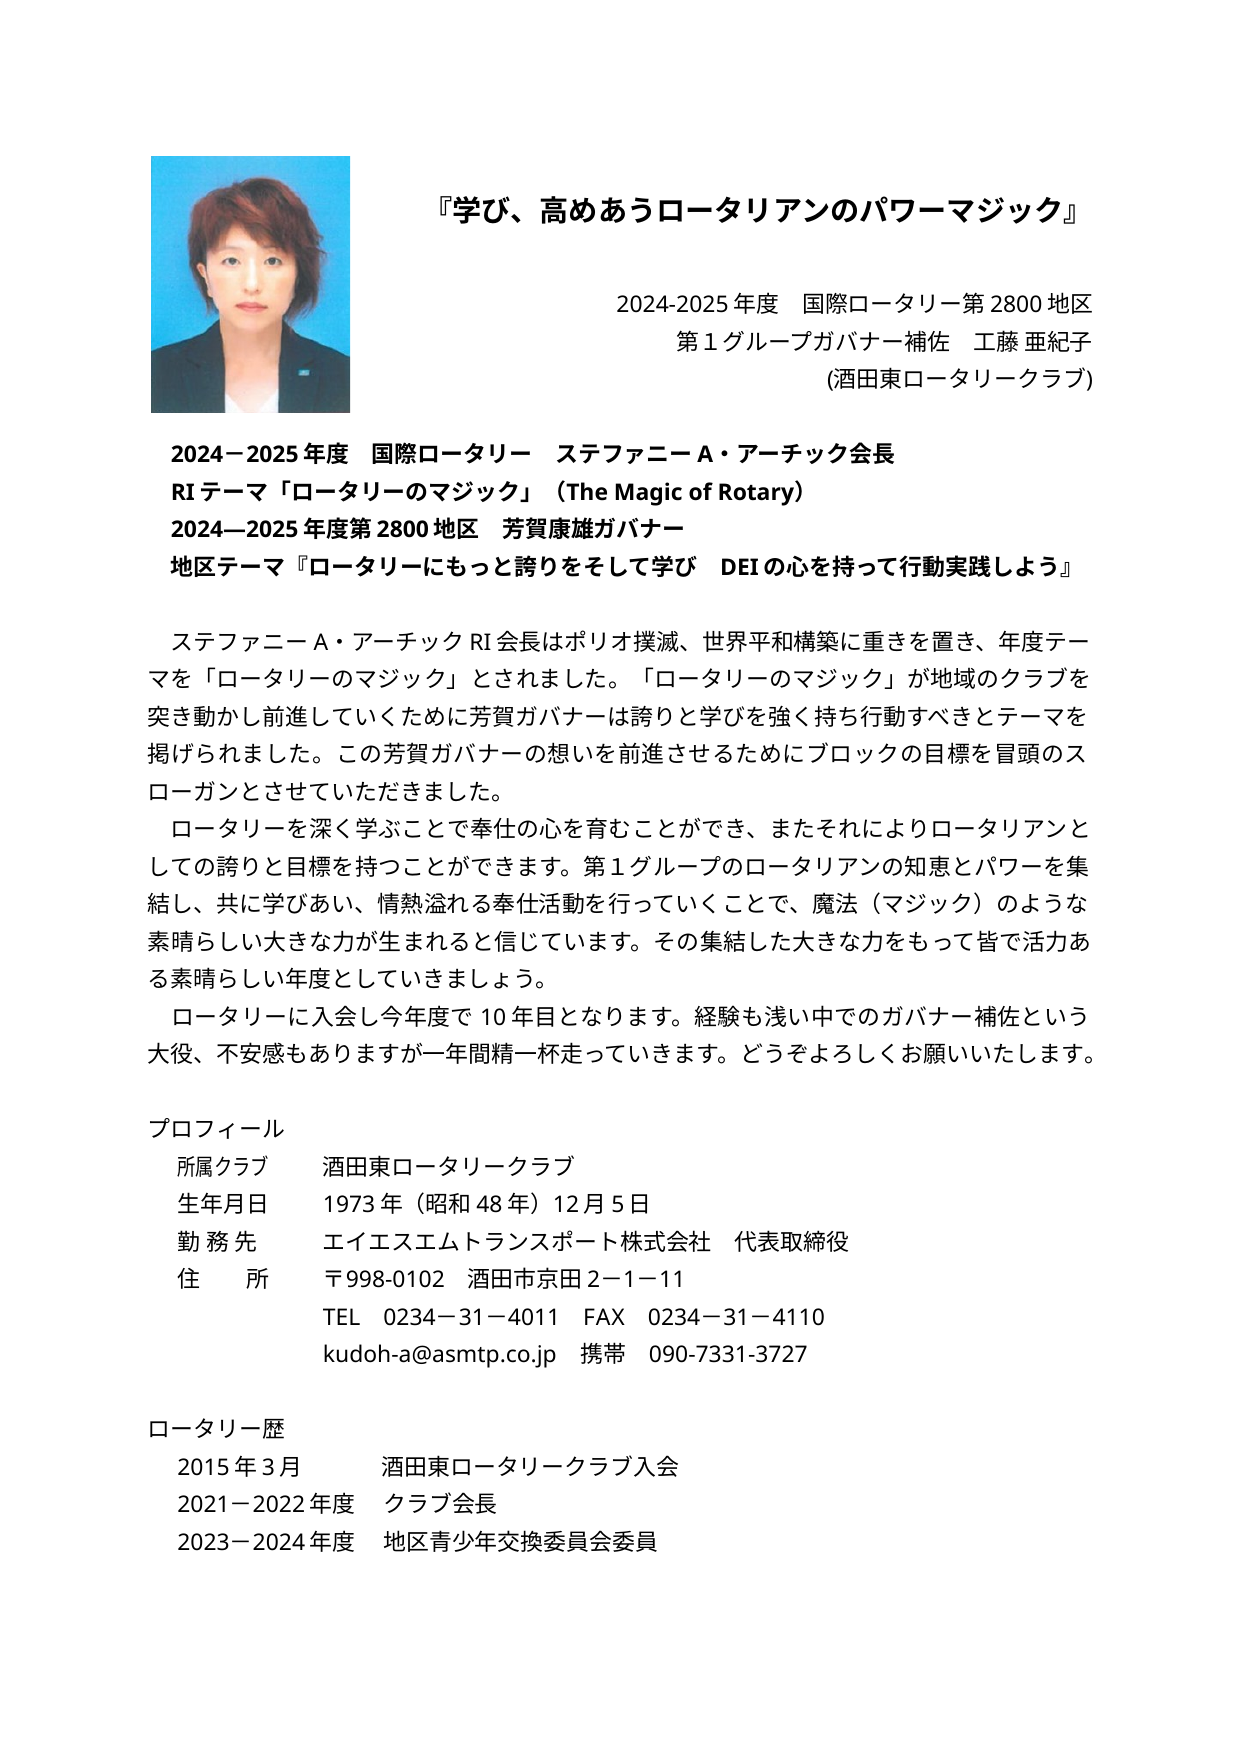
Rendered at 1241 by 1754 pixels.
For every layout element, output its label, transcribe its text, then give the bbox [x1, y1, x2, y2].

text 2015年3月 酒田東ロータリークラブ入会 [177, 1446, 1122, 1484]
text ロータリーに入会し今年度で10年目となります。経験も浅い中でのガバナー補佐という大役、不安感もありますが一年間精一杯走っていきます。どうぞよろしくお願いいたします。 [148, 996, 1092, 1071]
text 第１グループガバナー補佐 工藤 亜紀子 [350, 321, 1092, 359]
text 2024－2025年度 国際ロータリー ステファニーA・アーチック会長 [148, 434, 1092, 471]
text 2024-2025年度 国際ロータリー第2800地区 [350, 284, 1092, 321]
text ロータリー歴 [148, 1409, 1092, 1446]
text 勤務先 エイエスエムトランスポート株式会社 代表取締役 [177, 1221, 1092, 1259]
text 『学び、高めあうロータリアンのパワーマジック』 [350, 171, 1092, 246]
text 2023－2024年度 地区青少年交換委員会委員 [177, 1521, 1122, 1559]
text TEL 0234－31－4011 FAX 0234－31－4110 [177, 1296, 1092, 1334]
text 地区テーマ『ロータリーにもっと誇りをそして学び DEIの心を持って行動実践しよう』 [148, 546, 1092, 584]
text 住 所 〒998-0102 酒田市京田2－1－11 [177, 1259, 1092, 1296]
text kudoh-a@asmtp.co.jp 携帯 090-7331-3727 [265, 1334, 1092, 1371]
text 生年月日 1973年（昭和48年）12月5日 [177, 1184, 1092, 1221]
text プロフィール [148, 1109, 1092, 1146]
text 所属クラブ 酒田東ロータリークラブ [177, 1146, 1092, 1184]
text 2024―2025年度第2800地区 芳賀康雄ガバナー [148, 509, 1092, 546]
text ステファニーA・アーチックRI会長はポリオ撲滅、世界平和構築に重きを置き、年度テーマを「ロータリーのマジック」とされました。「ロータリーのマジック」が地域のクラブを突き動かし前進していくために芳賀ガバナーは誇りと学びを強く持ち行動すべきとテーマを掲げられました。この芳賀ガバナーの想いを前進させるためにブロックの目標を冒頭のスローガンとさせていただきました。 [148, 621, 1092, 809]
text (酒田東ロータリークラブ) [350, 359, 1092, 396]
text ロータリーを深く学ぶことで奉仕の心を育むことができ、またそれによりロータリアンとしての誇りと目標を持つことができます。第１グループのロータリアンの知恵とパワーを集結し、共に学びあい、情熱溢れる奉仕活動を行っていくことで、魔法（マジック）のような素晴らしい大きな力が生まれると信じています。その集結した大きな力をもって皆で活力ある素晴らしい年度としていきましょう。 [148, 809, 1092, 996]
picture [151, 156, 350, 413]
text RIテーマ「ロータリーのマジック」（The Magic of Rotary） [148, 471, 1092, 509]
text 2021－2022年度 クラブ会長 [177, 1484, 1122, 1521]
